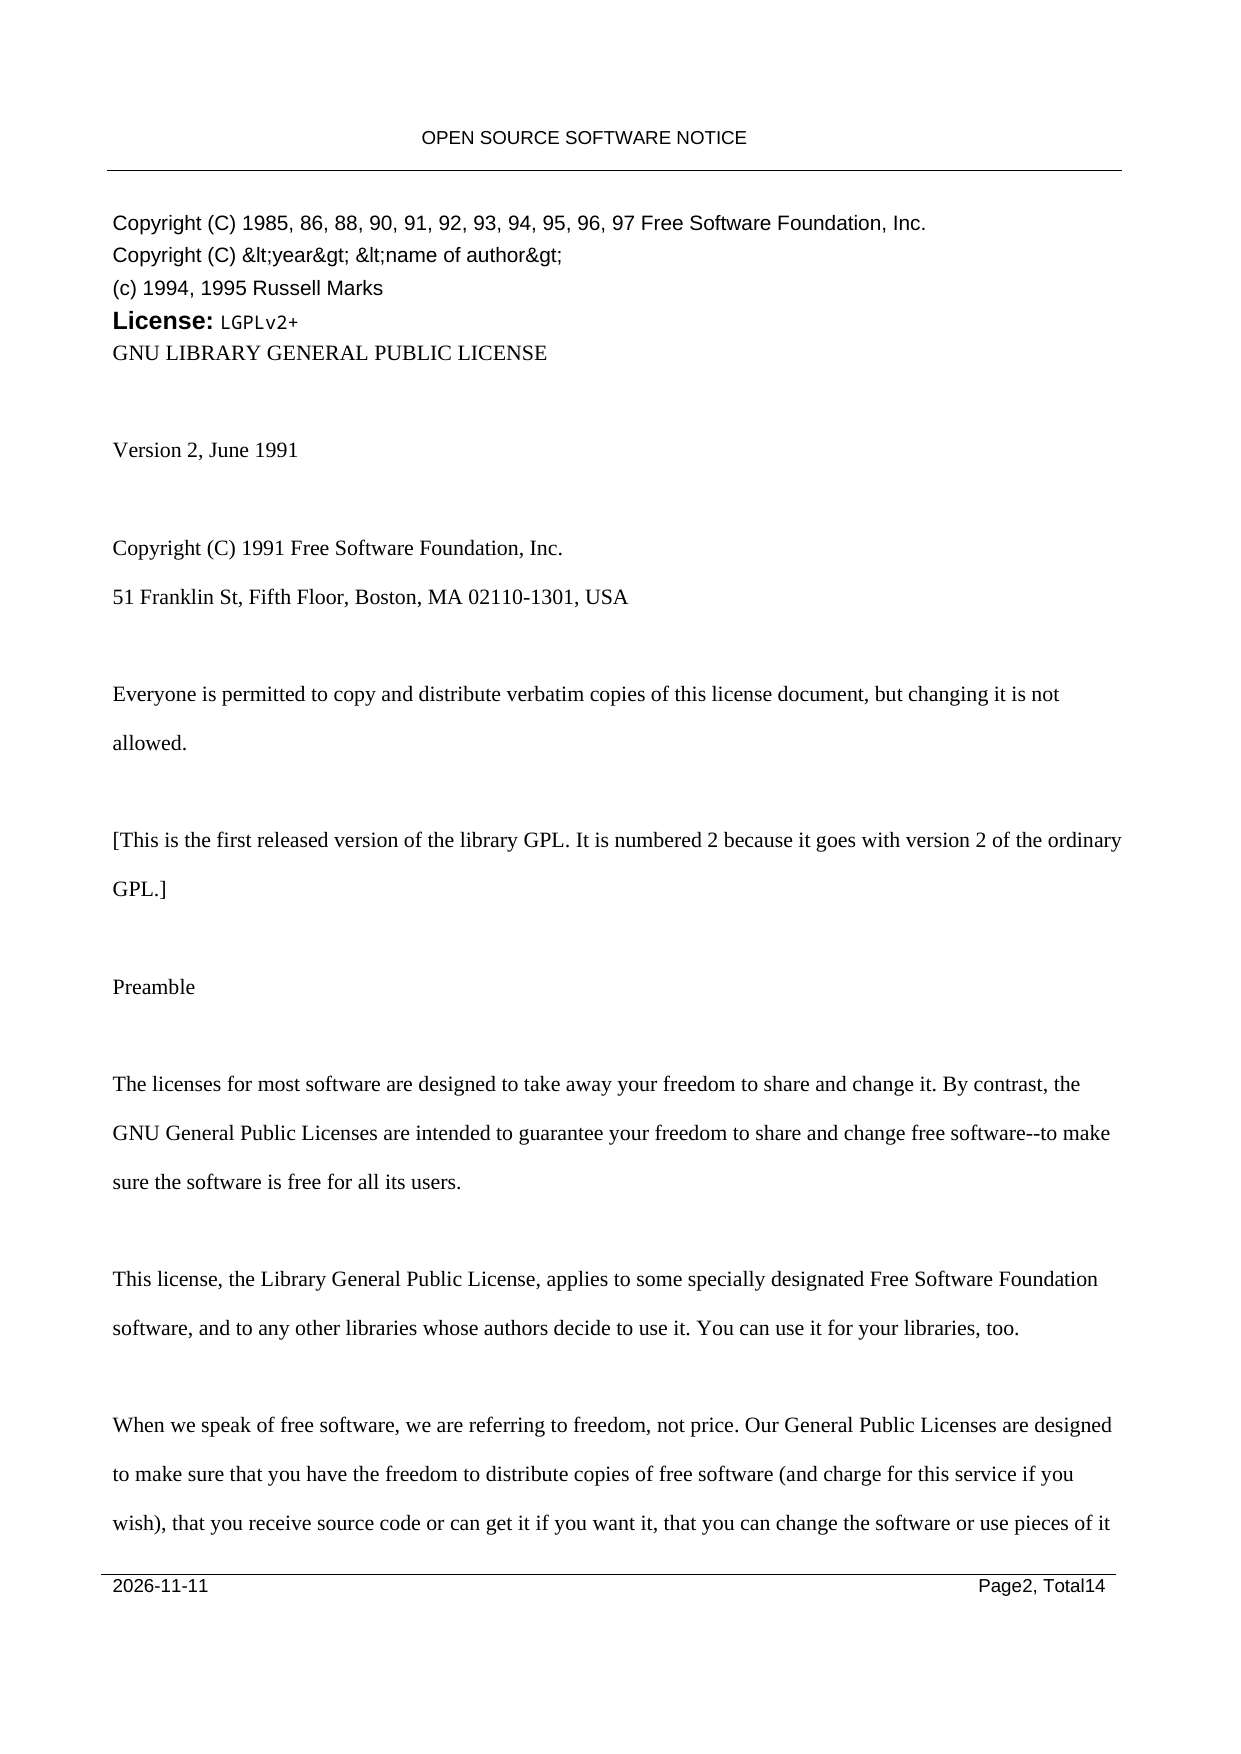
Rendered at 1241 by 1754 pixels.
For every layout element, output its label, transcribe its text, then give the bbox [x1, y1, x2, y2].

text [112, 336, 1128, 1539]
text Copyright (C) &lt;year&gt; &lt;name of author&gt; [112, 239, 1128, 271]
text License: LGPLv2+ [112, 304, 1128, 336]
text Copyright (C) 1985, 86, 88, 90, 91, 92, 93, 94, 95, 96, 97 Free Software Foundation, Inc. [112, 206, 1128, 239]
text (c) 1994, 1995 Russell Marks [112, 271, 1128, 304]
